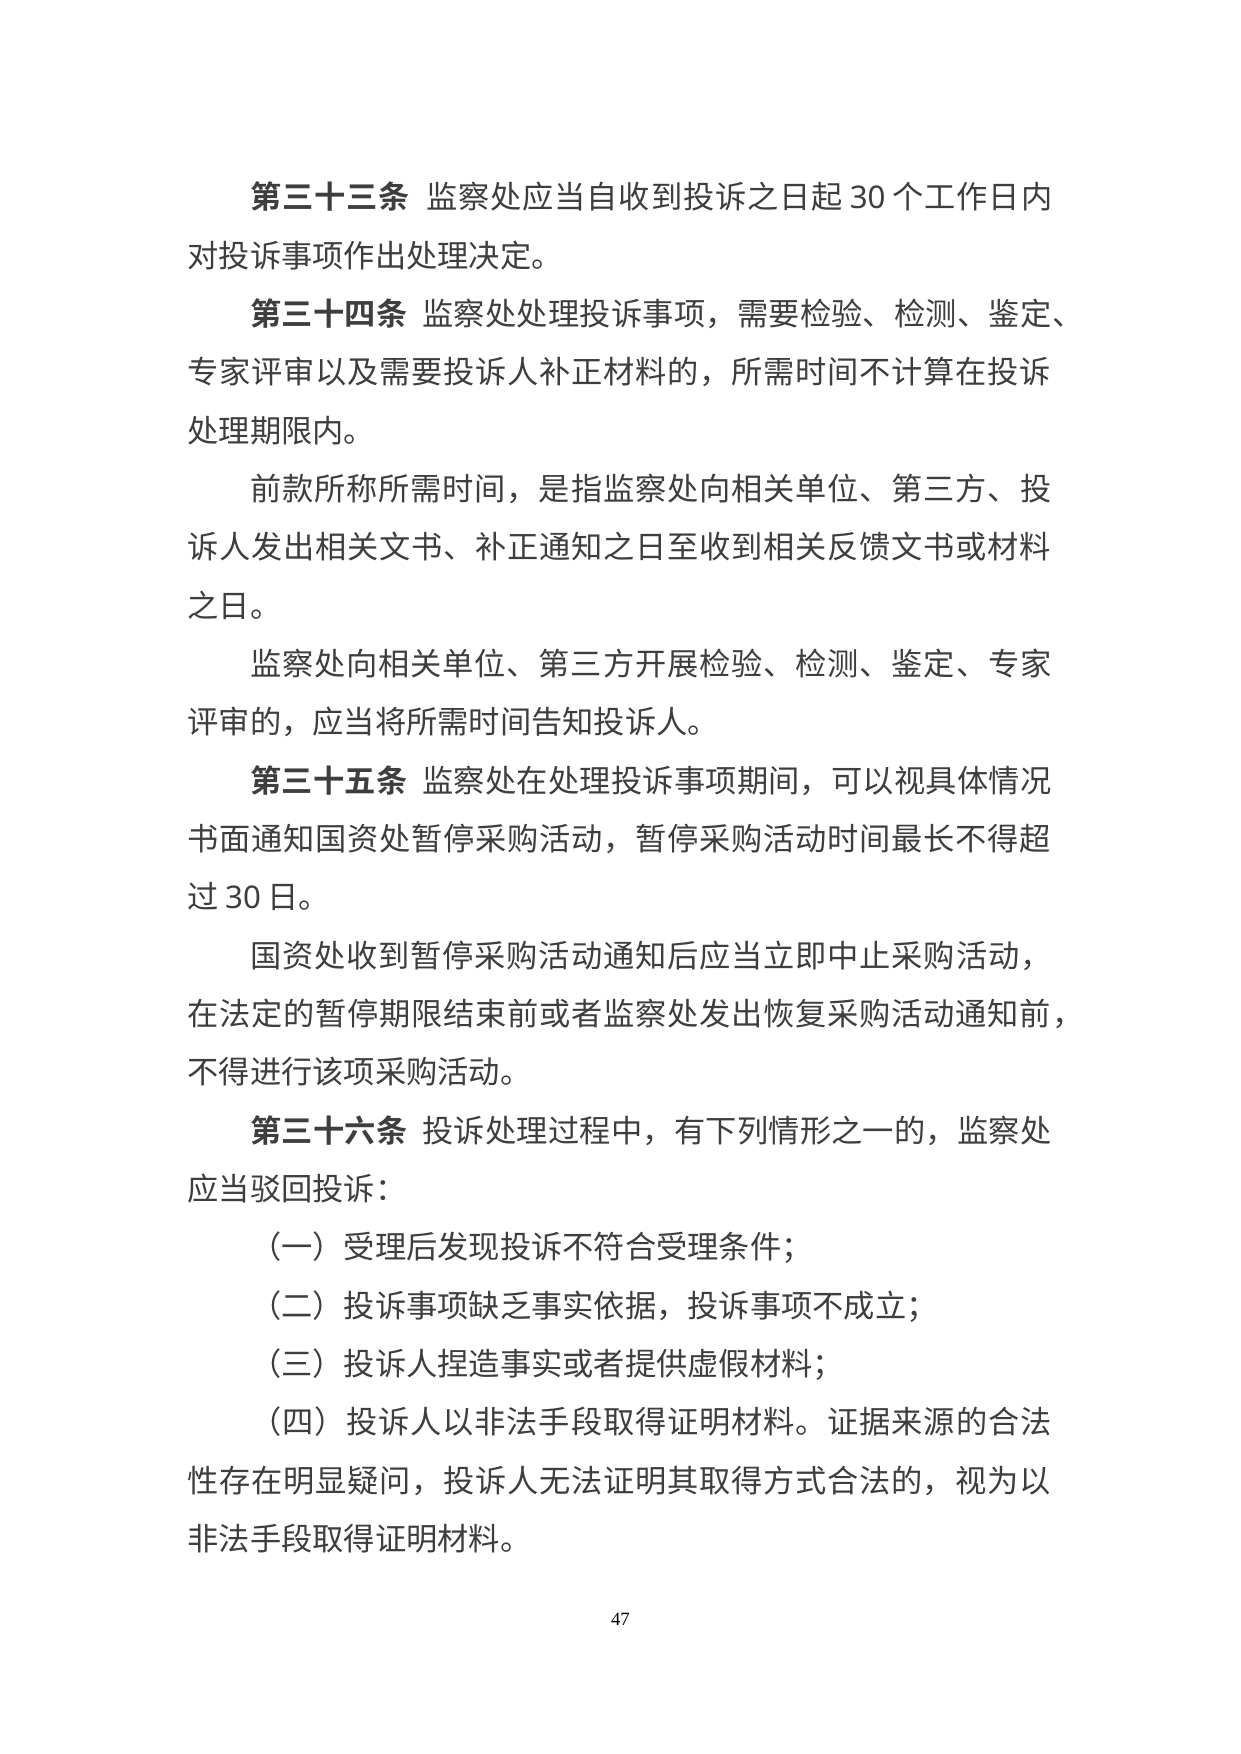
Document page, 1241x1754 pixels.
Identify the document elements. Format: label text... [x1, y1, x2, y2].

text （一）受理后发现投诉不符合受理条件； [187, 1212, 1053, 1270]
text 第三十五条 监察处在处理投诉事项期间，可以视具体情况书面通知国资处暂停采购活动，暂停采购活动时间最长不得超过30日。 [187, 745, 1053, 920]
text 前款所称所需时间，是指监察处向相关单位、第三方、投诉人发出相关文书、补正通知之日至收到相关反馈文书或材料之日。 [187, 454, 1053, 629]
text 监察处向相关单位、第三方开展检验、检测、鉴定、专家评审的，应当将所需时间告知投诉人。 [187, 629, 1053, 745]
text （四）投诉人以非法手段取得证明材料。证据来源的合法性存在明显疑问，投诉人无法证明其取得方式合法的，视为以非法手段取得证明材料。 [187, 1387, 1053, 1562]
text 第三十六条 投诉处理过程中，有下列情形之一的，监察处应当驳回投诉： [187, 1095, 1053, 1212]
text （三）投诉人捏造事实或者提供虚假材料； [187, 1329, 1053, 1387]
text 国资处收到暂停采购活动通知后应当立即中止采购活动，在法定的暂停期限结束前或者监察处发出恢复采购活动通知前，不得进行该项采购活动。 [187, 920, 1053, 1095]
text （二）投诉事项缺乏事实依据，投诉事项不成立； [187, 1270, 1053, 1329]
text 第三十三条 监察处应当自收到投诉之日起30个工作日内，对投诉事项作出处理决定。 [187, 162, 1053, 279]
text 第三十四条 监察处处理投诉事项，需要检验、检测、鉴定、专家评审以及需要投诉人补正材料的，所需时间不计算在投诉处理期限内。 [187, 279, 1053, 454]
